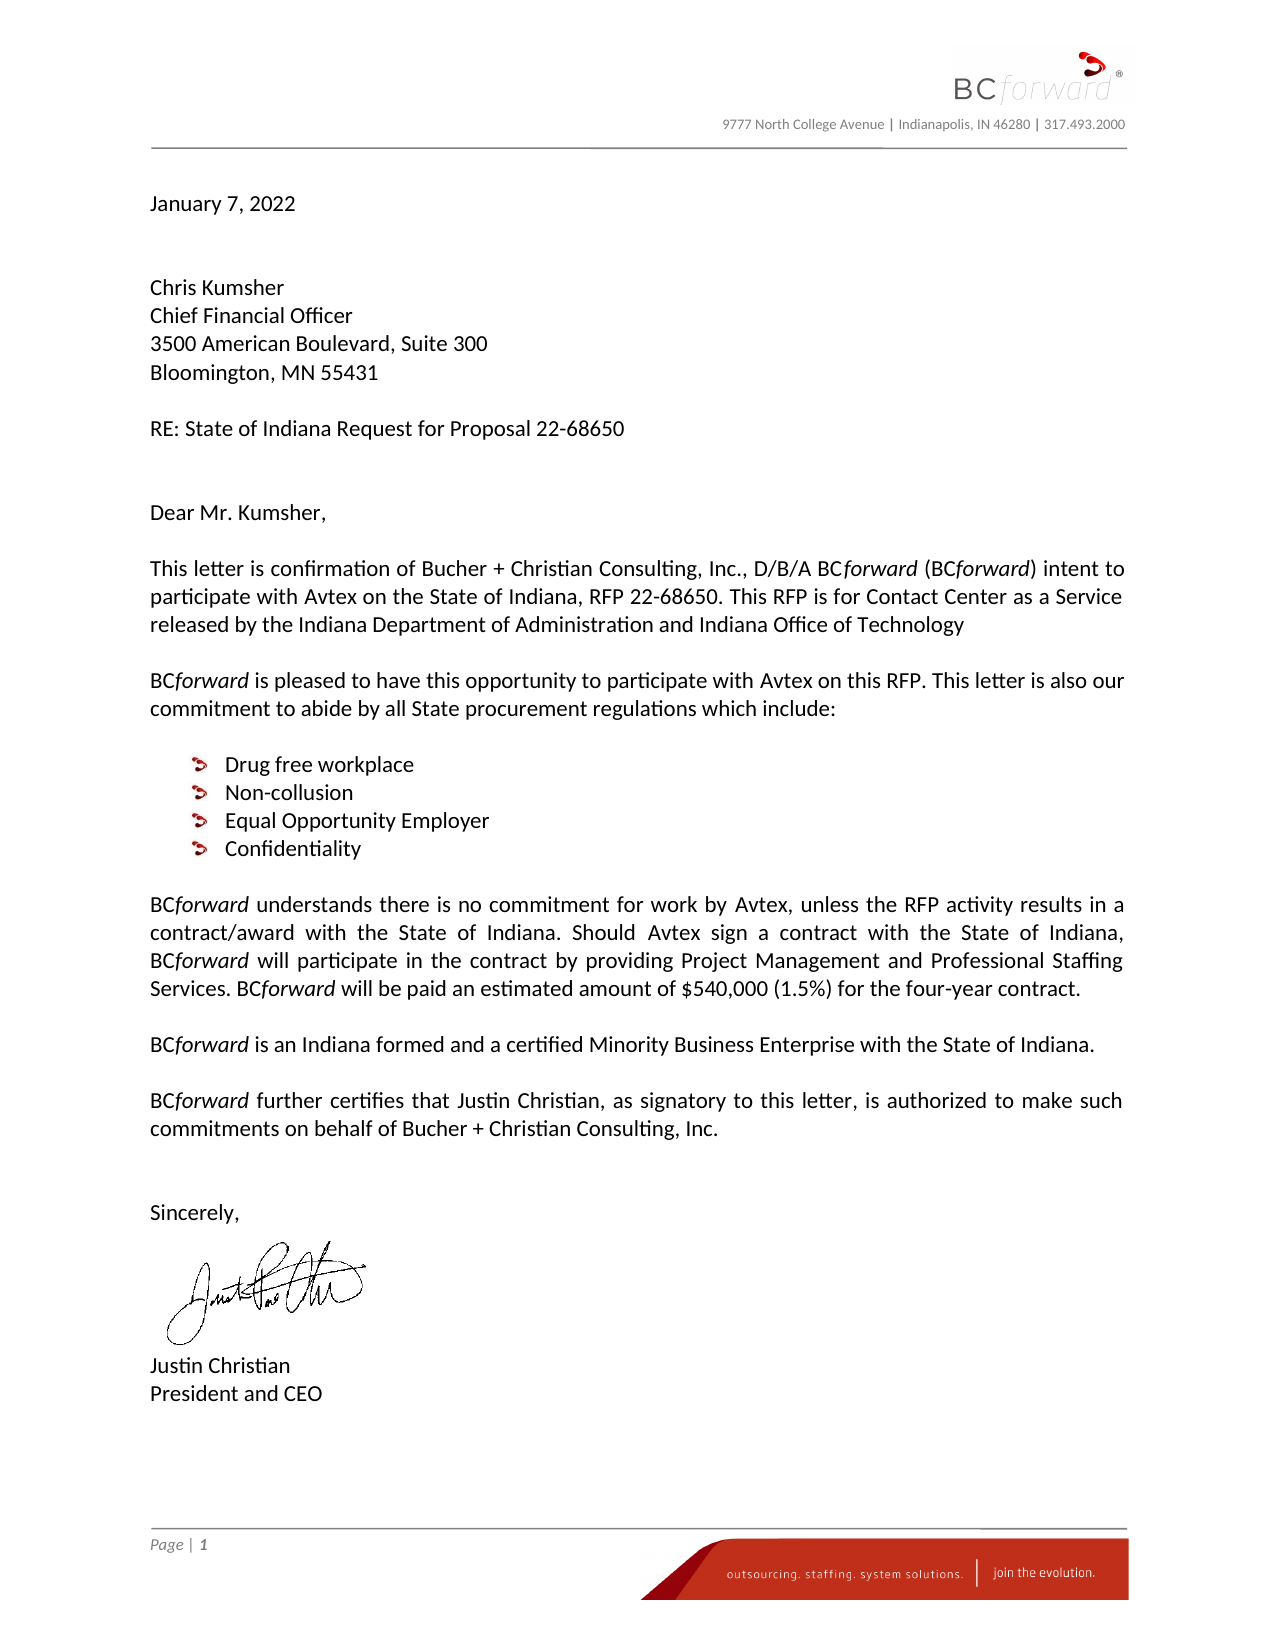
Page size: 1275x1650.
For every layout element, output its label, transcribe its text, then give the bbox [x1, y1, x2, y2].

text RE: State of Indiana Request for Proposal 22-68650 [150, 414, 1125, 442]
picture [188, 811, 208, 829]
text BCforward further certifies that , as signatory to this letter, is authorized to make such commitments on behalf of Bucher + Christian Consulting, Inc. [150, 1086, 1125, 1142]
list Confidentiality [187, 834, 1125, 862]
text BCforward understands there is no commitment for work by Avtex, unless the RFP activity results in a contract/award with the State of Indiana. Should Avtex sign a contract with the State of Indiana, BCforward will participate in the contract by providing Project Management and Professional Staffing Services. BCforward will be paid an estimated amount of $540,000 (1.5%) for the four-year contract. [150, 890, 1125, 1002]
text BCforward is pleased to have this opportunity to participate with Avtex on this RFP. This letter is also our commitment to abide by all State procurement regulations which include: [150, 666, 1125, 722]
text This letter is confirmation of Bucher + Christian Consulting, Inc., D/B/A BCforward (BCforward) intent to participate with Avtex on the State of Indiana, RFP 22-68650. This RFP is for Contact Center as a Service released by the Indiana Department of Administration and Indiana Office of Technology [150, 554, 1125, 638]
picture [188, 755, 208, 773]
picture [953, 45, 1142, 105]
text January 7, 2022 [150, 189, 1125, 217]
text Dear Mr. Kumsher, [150, 498, 1125, 526]
text Sincerely, [150, 1198, 1125, 1226]
list Non-collusion [187, 778, 1125, 806]
picture [150, 1226, 375, 1351]
text President and CEO [150, 1379, 1125, 1407]
list Drug free workplace [187, 750, 1125, 778]
picture [638, 1536, 1131, 1601]
text Chief Financial Officer 3500 American Boulevard, Suite 300 [150, 302, 1125, 358]
text Bloomington, MN 55431 [150, 358, 1125, 386]
text BCforward is an Indiana formed and a certified Minority Business Enterprise with the State of Indiana. [150, 1030, 1125, 1058]
text Justin Christian [150, 1351, 1125, 1379]
picture [188, 783, 208, 801]
text Chris Kumsher [150, 273, 1125, 302]
picture [188, 839, 208, 857]
list Equal Opportunity Employer [187, 806, 1125, 834]
